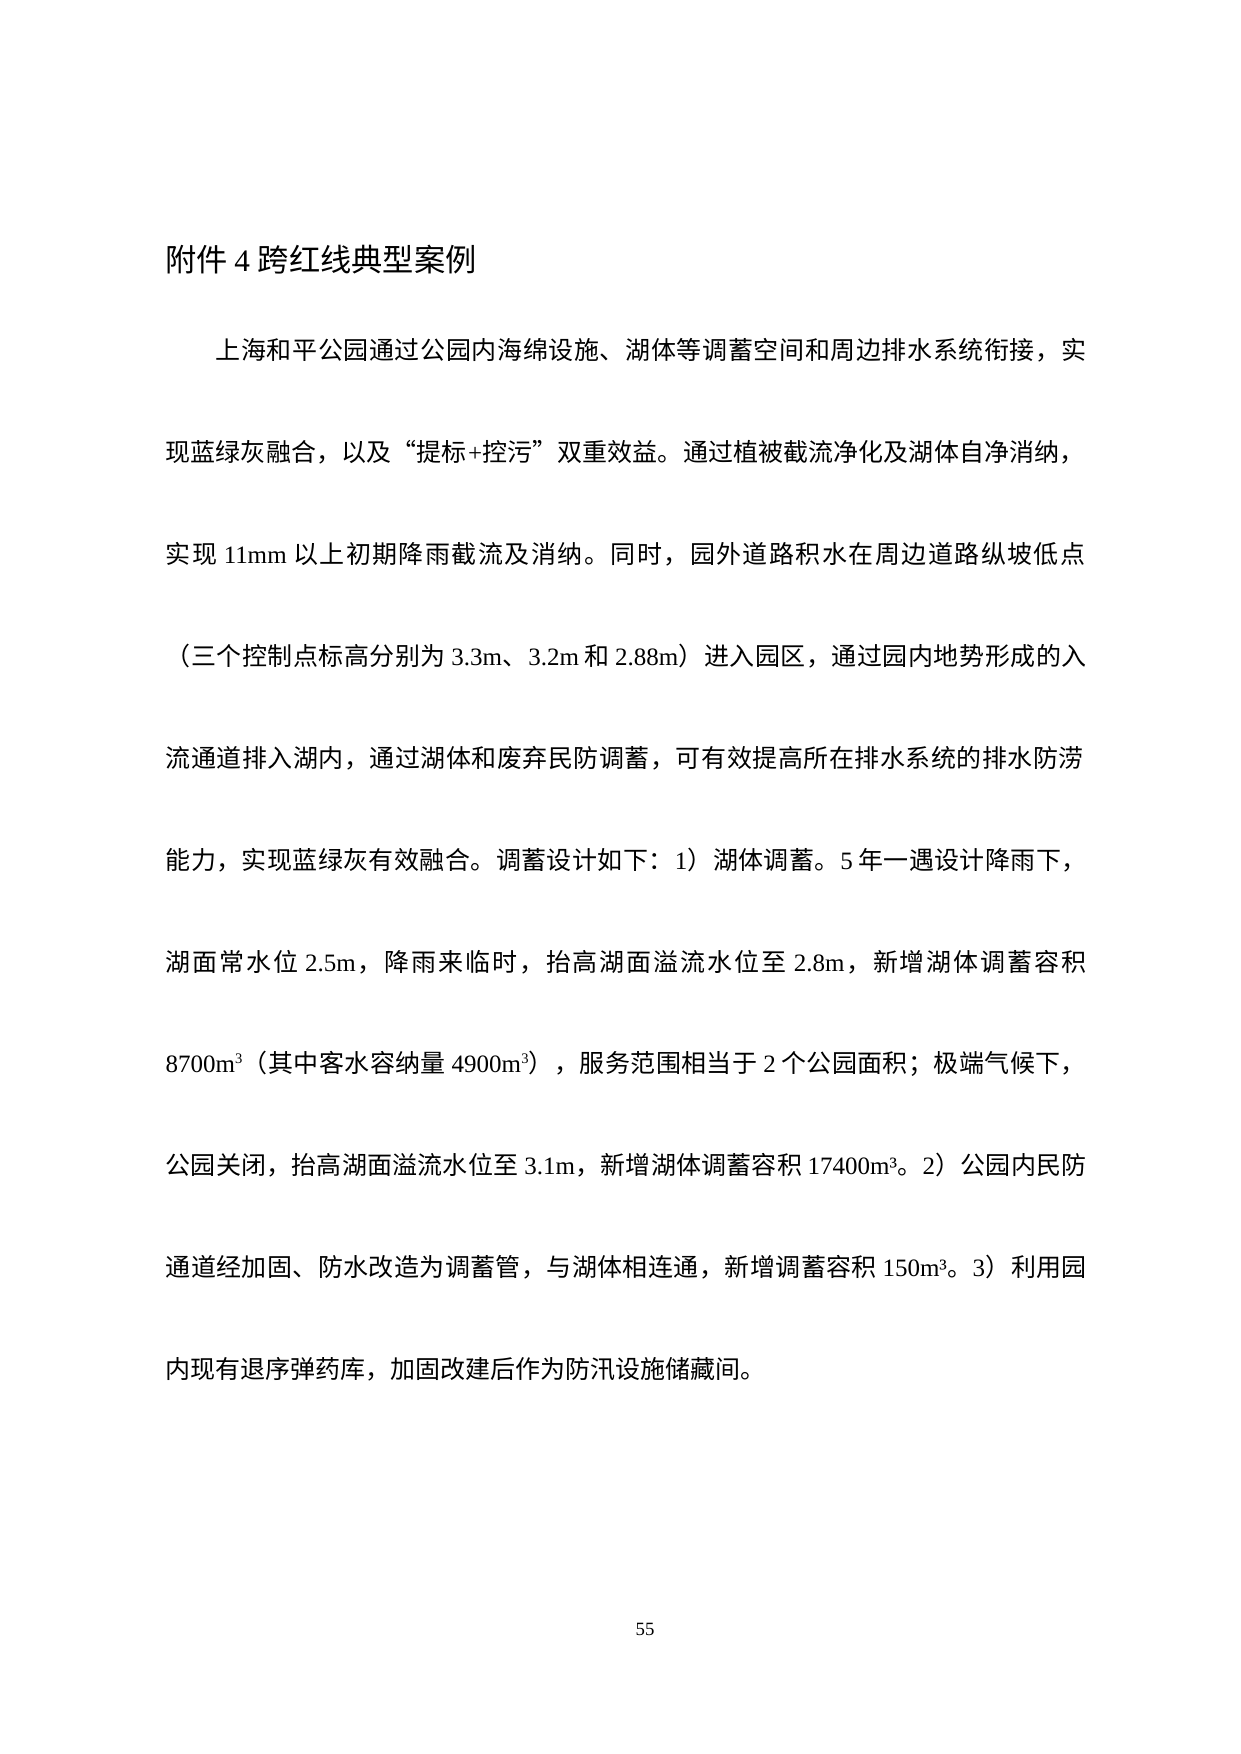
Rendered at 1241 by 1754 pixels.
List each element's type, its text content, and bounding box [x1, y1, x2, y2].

subtitle 附件4 跨红线典型案例 [165, 224, 1087, 292]
text 上海和平公园通过公园内海绵设施、湖体等调蓄空间和周边排水系统衔接，实现蓝绿灰融合，以及“提标+控污”双重效益。通过植被截流净化及湖体自净消纳，实现11mm以上初期降雨截流及消纳。同时，园外道路积水在周边道路纵坡低点（三个控制点标高分别为3.3m、3.2m和2.88m）进入园区，通过园内地势形成的入流通道排入湖内，通过湖体和废弃民防调蓄，可有效提高所在排水系统的排水防涝能力，实现蓝绿灰有效融合。调蓄设计如下：1）湖体调蓄。5年一遇设计降雨下，湖面常水位2.5m，降雨来临时，抬高湖面溢流水位至2.8m，新增湖体调蓄容积8700m3（其中客水容纳量4900m3），服务范围相当于2个公园面积；极端气候下，公园关闭，抬高湖面溢流水位至3.1m，新增湖体调蓄容积17400m³。2）公园内民防通道经加固、防水改造为调蓄管，与湖体相连通，新增调蓄容积150m³。3）利用园内现有退序弹药库，加固改建后作为防汛设施储藏间。 [165, 315, 1087, 1402]
